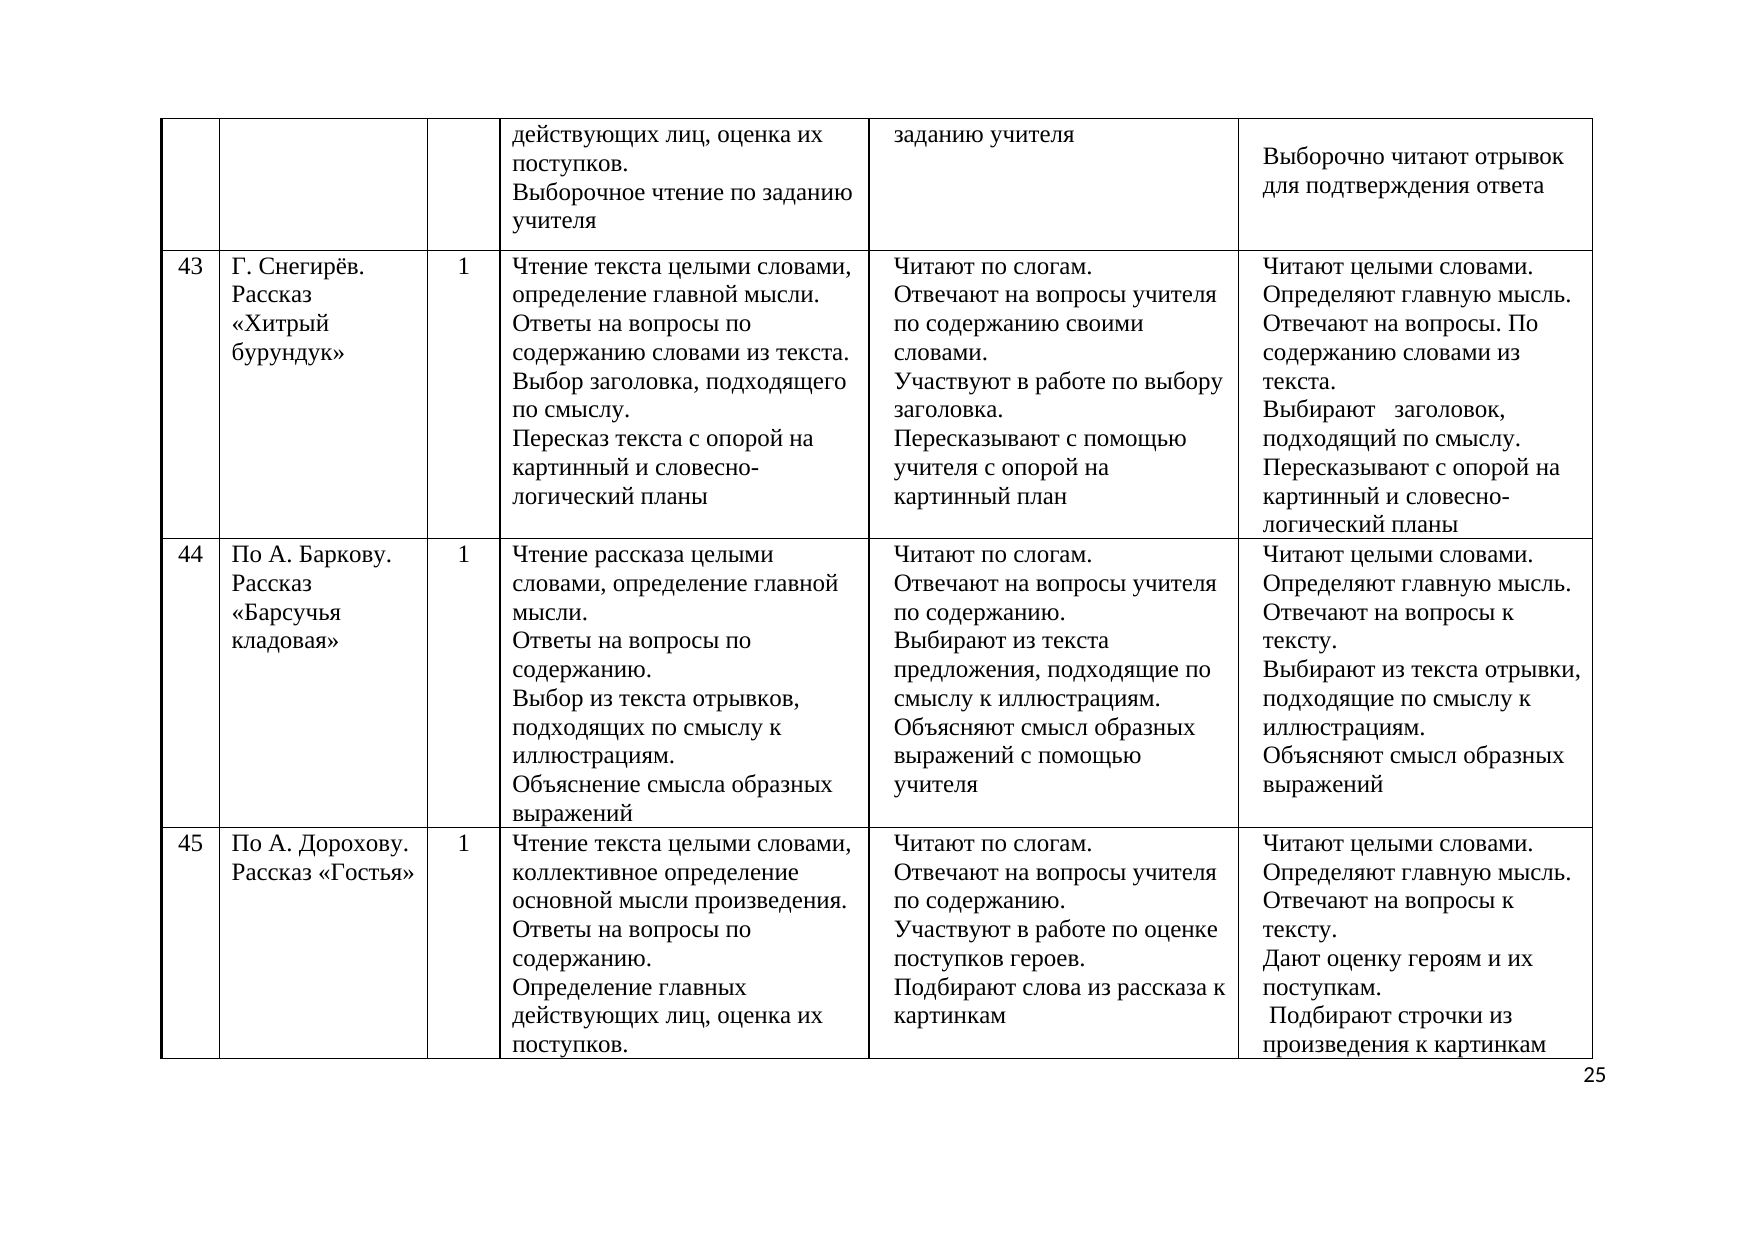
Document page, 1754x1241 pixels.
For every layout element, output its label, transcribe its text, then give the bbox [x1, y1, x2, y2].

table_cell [501, 119, 868, 250]
table_cell Читают целыми словами. Определяют главную мысль. Отвечают на вопросы. По содержанию словами из текста. Выбирают заголовок, подходящий по смыслу. Пересказывают с опорой на картинный и словесно-логический планы [1239, 251, 1592, 538]
table_cell Чтение текста целыми словами, определение главной мысли. Ответы на вопросы по содержанию словами из текста. Выбор заголовка, подходящего по смыслу. Пересказ текста с опорой на картинный и словесно-логический планы [501, 251, 868, 538]
table_cell 1 [428, 119, 499, 250]
table_cell Г. Снегирёв. Рассказ «Хитрый бурундук» [220, 251, 427, 538]
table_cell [1239, 828, 1592, 1058]
table_cell 42 [163, 119, 219, 250]
table_cell Читают по слогам. Отвечают на вопросы учителя по содержанию своими словами. Участвуют в работе по выбору заголовка. Пересказывают с помощью учителя с опорой на картинный план [870, 251, 1238, 538]
table_cell Чтение рассказа целыми словами, определение главной мысли. Ответы на вопросы по содержанию. Выбор из текста отрывков, подходящих по смыслу к иллюстрациям. Объяснение смысла образных выражений [501, 539, 868, 827]
table_cell Читают по слогам. Отвечают на вопросы учителя по содержанию. Выбирают из текста предложения, подходящие по смыслу к иллюстрациям. Объясняют смысл образных выражений с помощью учителя [870, 539, 1238, 827]
table_cell Читают целыми словами. Определяют главную мысль. Отвечают на вопросы к тексту. Выбирают из текста отрывки, подходящие по смыслу к иллюстрациям. Объясняют смысл образных выражений [1239, 539, 1592, 827]
table_cell 44 [163, 539, 219, 827]
table_cell 45 [163, 828, 219, 1058]
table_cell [870, 828, 1238, 1058]
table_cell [220, 119, 427, 250]
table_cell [870, 119, 1238, 250]
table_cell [220, 828, 427, 1058]
table_cell 43 [163, 251, 219, 538]
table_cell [1239, 119, 1592, 250]
table_cell По А. Баркову. Рассказ «Барсучья кладовая» [220, 539, 427, 827]
table_cell 1 [428, 539, 499, 827]
table_cell 1 [428, 251, 499, 538]
table_cell 1 [428, 828, 499, 1058]
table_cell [501, 828, 868, 1058]
